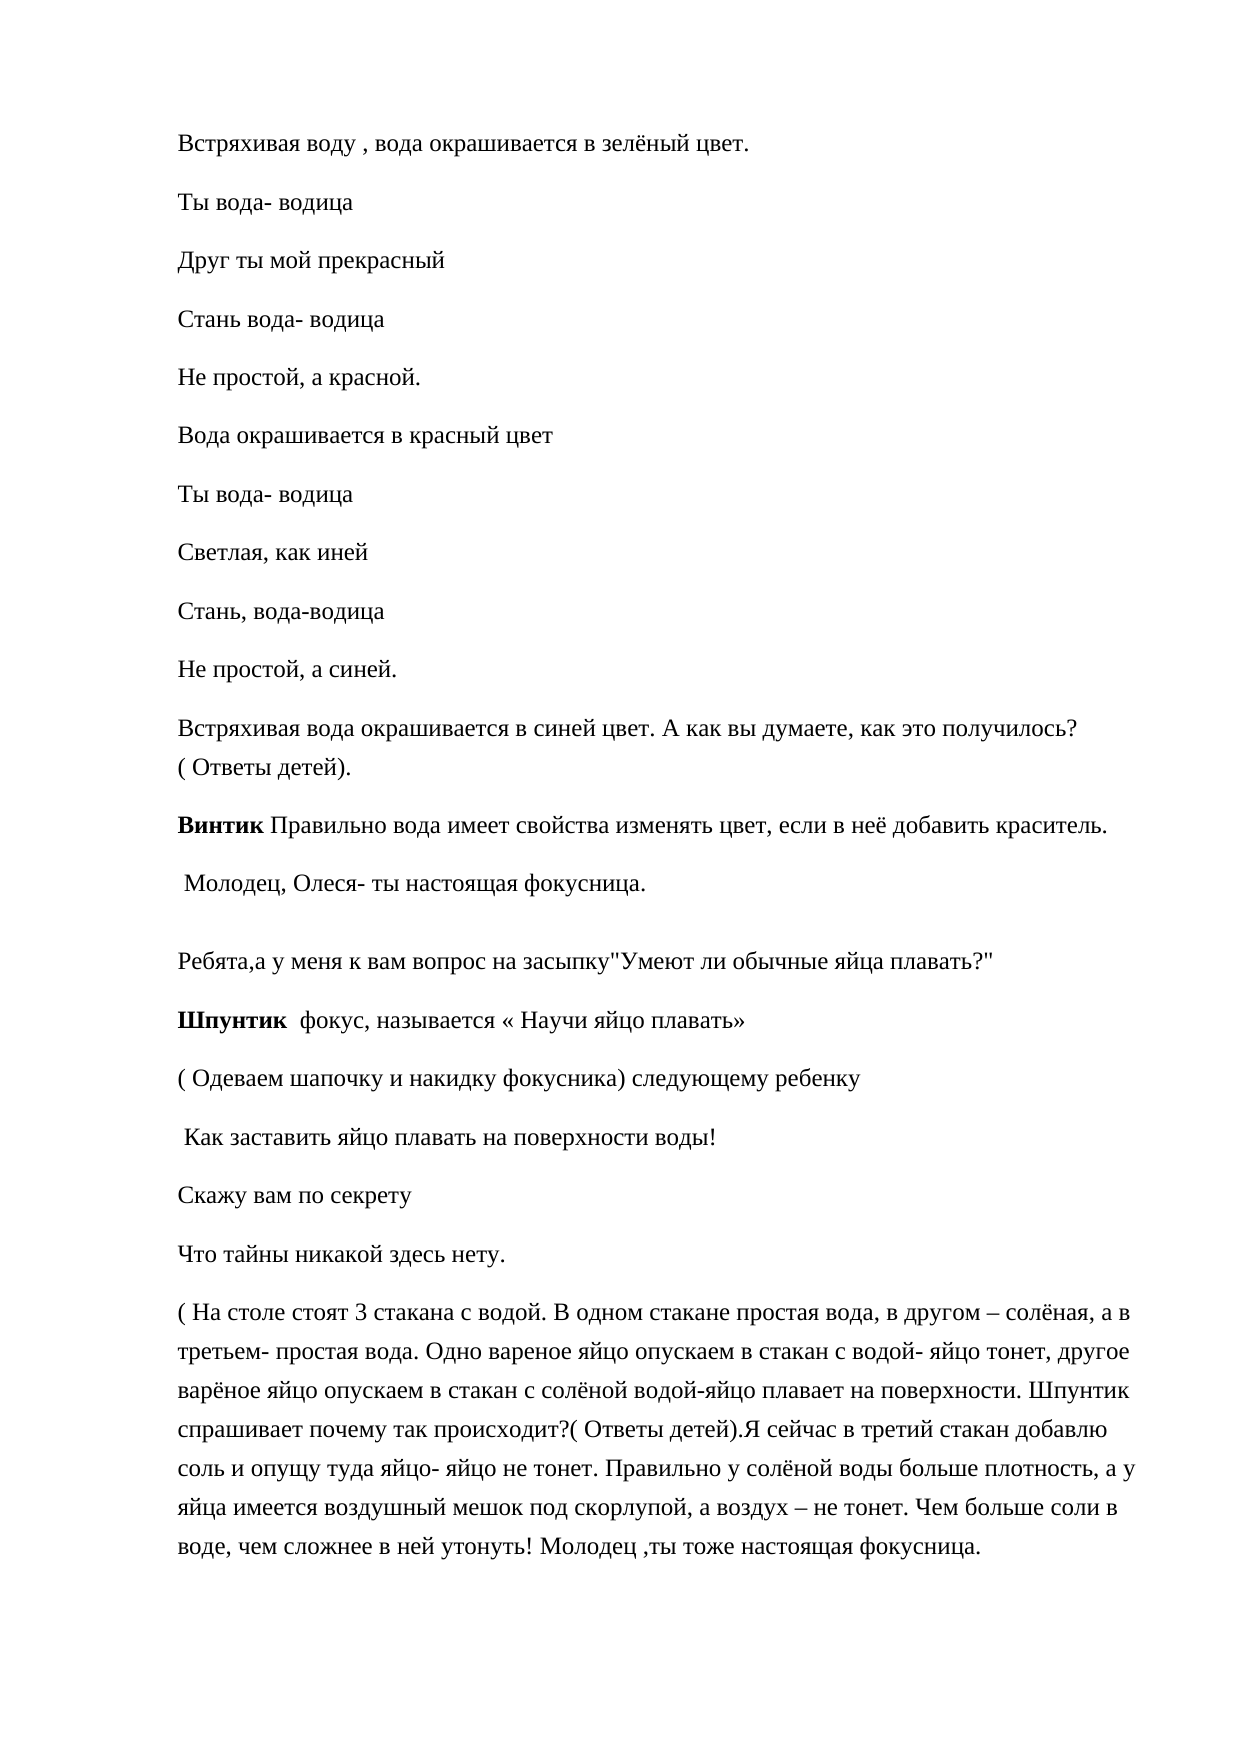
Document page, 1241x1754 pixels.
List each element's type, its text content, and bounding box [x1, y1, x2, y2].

text Что тайны никакой здесь нету. [177, 1228, 1152, 1267]
text Стань вода- водица [177, 293, 1152, 332]
text Встряхивая воду , вода окрашивается в зелёный цвет. [177, 118, 1152, 157]
text Встряхивая вода окрашивается в синей цвет. А как вы думаете, как это получилось? ( Ответы детей). [177, 702, 1152, 780]
text Не простой, а синей. [177, 644, 1152, 683]
text Вода окрашивается в красный цвет [177, 410, 1152, 449]
text Как заставить яйцо плавать на поверхности воды! [177, 1112, 1152, 1151]
text Ты вода- водица [177, 177, 1152, 216]
text Стань, вода-водица [177, 586, 1152, 624]
text Шпунтик фокус, называется « Научи яйцо плавать» [177, 995, 1152, 1034]
text Друг ты мой прекрасный [177, 235, 1152, 274]
text ( Одеваем шапочку и накидку фокусника) следующему ребенку [177, 1053, 1152, 1092]
text Не простой, а красной. [177, 352, 1152, 391]
text Винтик Правильно вода имеет свойства изменять цвет, если в неё добавить краситель. [177, 800, 1152, 839]
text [177, 1287, 1152, 1598]
text Светлая, как иней [177, 527, 1152, 566]
text Молодец, Олеся- ты настоящая фокусница. Ребята,а у меня к вам вопрос на засыпку"Умеют ли обычные яйца плавать?" [177, 858, 1152, 975]
text Скажу вам по секрету [177, 1170, 1152, 1209]
text Ты вода- водица [177, 469, 1152, 508]
